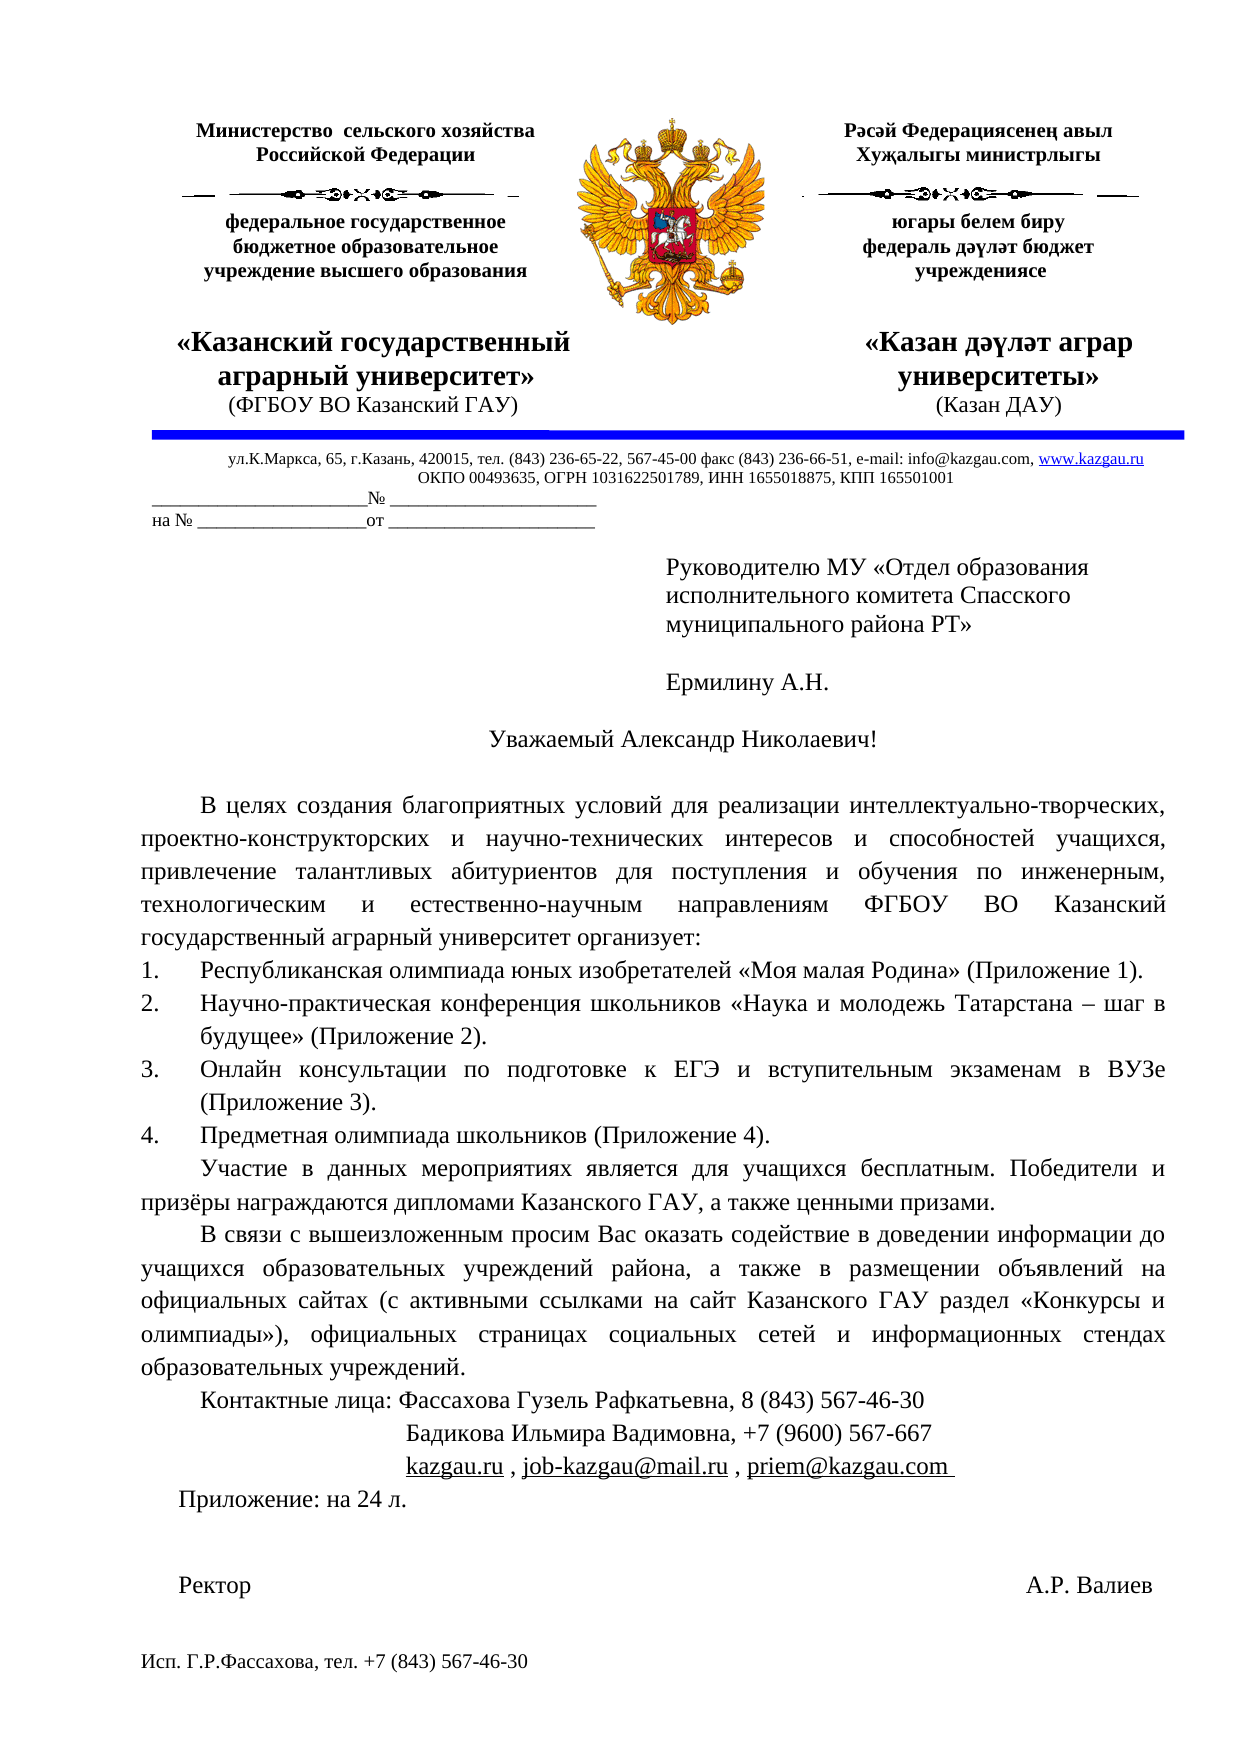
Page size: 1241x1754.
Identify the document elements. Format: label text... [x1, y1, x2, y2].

picture [784, 182, 1156, 210]
picture [164, 182, 536, 210]
picture [577, 118, 765, 325]
table_header Руководителю МУ «Отдел образования исполнительного комитета Спасского муниципального района РТ» Ермилину А.Н. Уважаемый Александр Николаевич! В целях создания благоприятных условий для реализации интеллектуально-творческих, проектно-конструкторских и научно-технических интересов и способностей учащихся, привлечение талантливых абитуриентов для поступления и обучения по инженерным, технологическим и естественно-научным направлениям ФГБОУ ВО Казанский государственный аграрный университет организует: Республиканская олимпиада юных изобретателей «Моя малая Родина» (Приложение 1). Научно-практическая конференция школьников «Наука и молодежь Татарстана – шаг в будущее» (Приложение 2). Онлайн консультации по подготовке к ЕГЭ и вступительным экзаменам в ВУЗе (Приложение 3). Предметная олимпиада школьников (Приложение 4). Участие в данных мероприятиях является для учащихся бесплатным. Победители и призёры награждаются дипломами Казанского ГАУ, а также ценными призами. В связи с вышеизложенным просим Вас оказать содействие в доведении информации до учащихся образовательных учреждений района, а также в размещении объявлений на официальных сайтах (с активными ссылками на сайт Казанского ГАУ раздел «Конкурсы и олимпиады»), официальных страницах социальных сетей и информационных стендах образовательных учреждений. Контактные лица: Фассахова Гузель Рафкатьевна, 8 (843) 567-46-30 Бадикова Ильмира Вадимовна, +7 (9600) 567-667 kazgau.ru , job-kazgau@mail.ru , priem@kazgau.com Приложение: на 24 л. Ректор А.Р. Валиев Исп. Г.Р.Фассахова, тел. +7 (843) 567-46-30 [129, 118, 1178, 1673]
